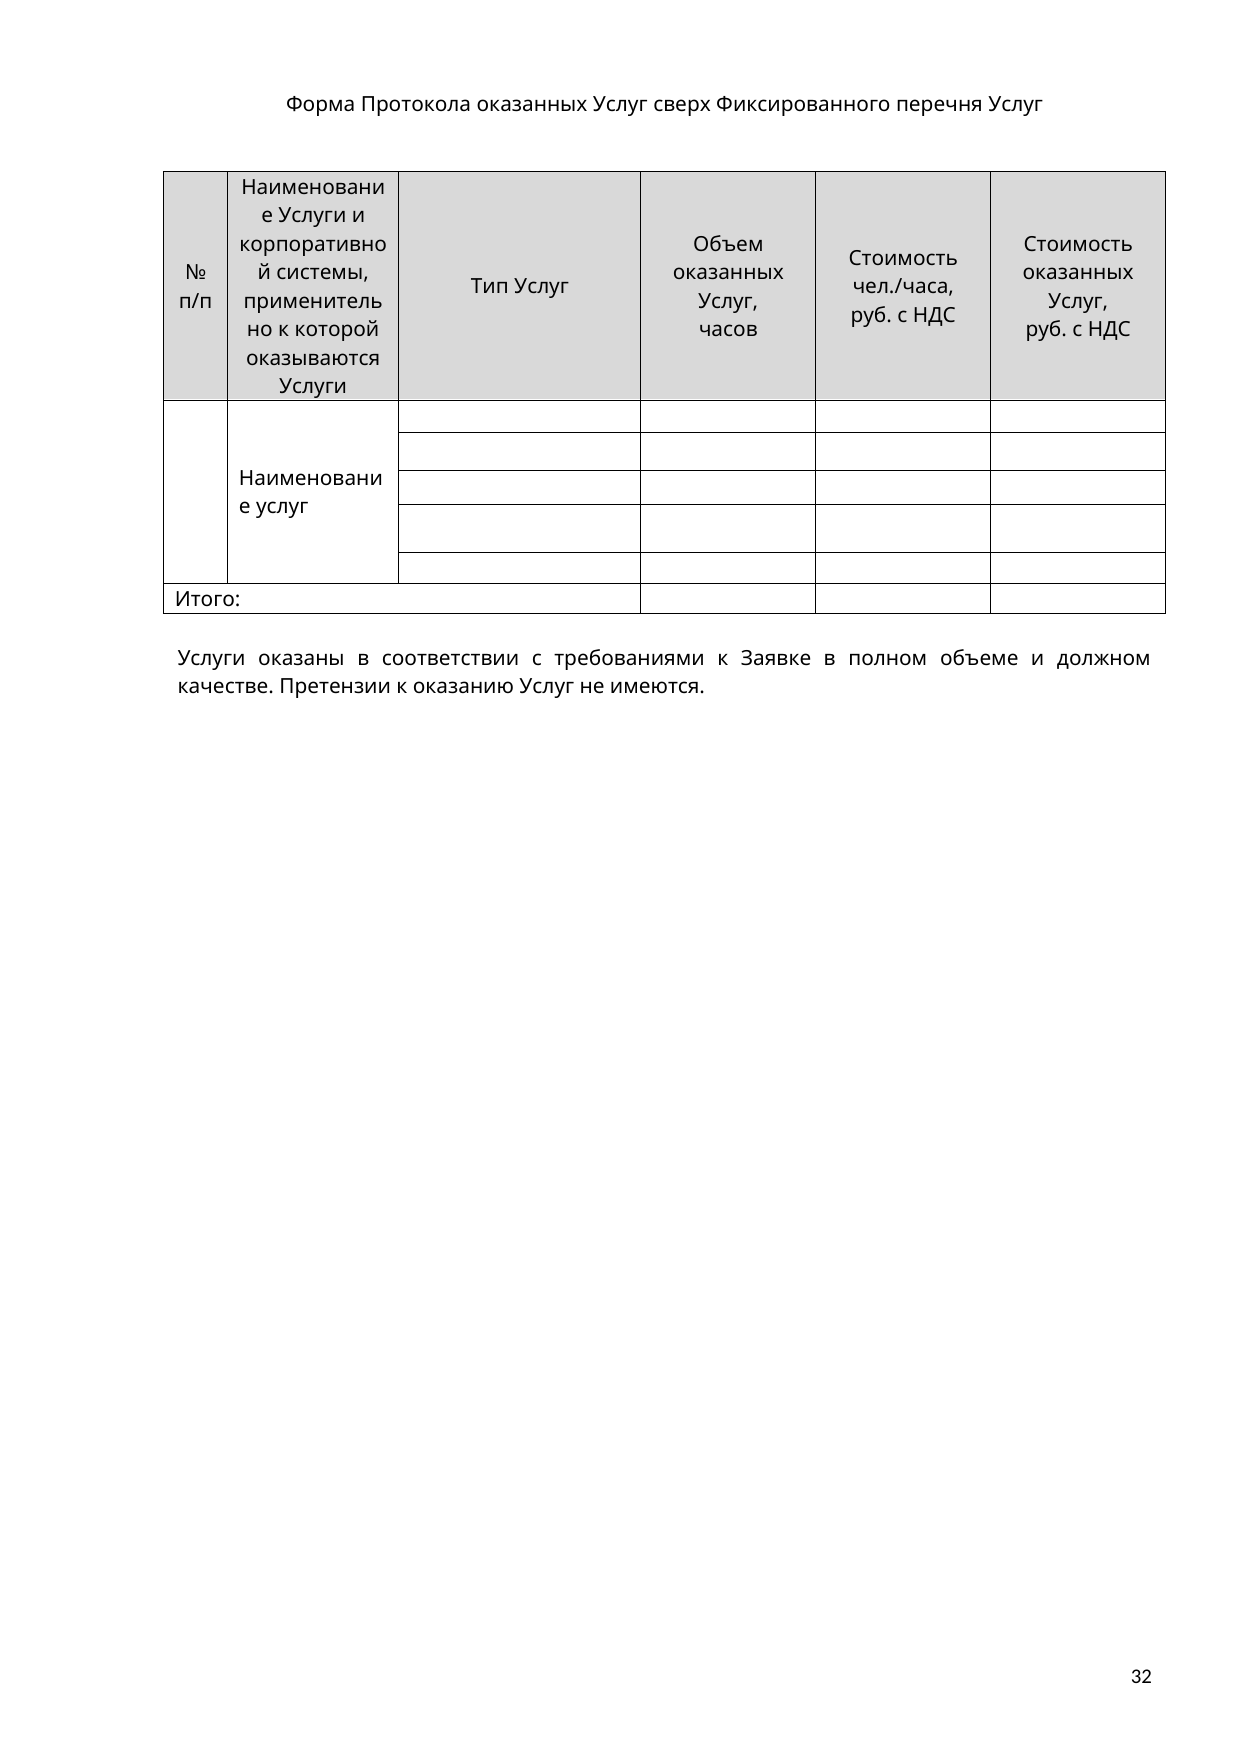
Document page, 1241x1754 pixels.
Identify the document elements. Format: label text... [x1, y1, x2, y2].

table_cell [641, 471, 815, 504]
table_cell [399, 471, 640, 504]
table_cell Наименование услуг [228, 401, 398, 583]
table_cell [991, 553, 1165, 583]
table_cell [991, 471, 1165, 504]
table_cell [641, 433, 815, 469]
text Услуги оказаны в соответствии с требованиями к Заявке в полном объеме и должном качестве. Претензии к оказанию Услуг не имеются. [177, 643, 1152, 699]
table_cell [641, 553, 815, 583]
table_cell [816, 471, 990, 504]
table_header № п/п [164, 172, 227, 399]
table_header Наименование Услуги и корпоративной системы, применительно к которой оказываются Услуги [228, 172, 398, 399]
table_header Стоимость оказанных Услуг, руб. с НДС [991, 172, 1165, 399]
table_cell [641, 401, 815, 432]
table_cell [399, 505, 640, 552]
table_cell [816, 584, 990, 613]
table_cell [991, 505, 1165, 552]
table_header Тип Услуг [399, 172, 640, 399]
table_cell [991, 584, 1165, 613]
table_header Стоимость чел./часа, руб. с НДС [816, 172, 990, 399]
text Форма Протокола оказанных Услуг сверх Фиксированного перечня Услуг [177, 89, 1152, 142]
table_cell [164, 401, 227, 583]
table_cell [641, 505, 815, 552]
table_cell [641, 584, 815, 613]
table_cell [816, 505, 990, 552]
table_cell [991, 433, 1165, 469]
table_cell [399, 401, 640, 432]
table_cell [816, 401, 990, 432]
table_header Объем оказанных Услуг, часов [641, 172, 815, 399]
table_cell [991, 401, 1165, 432]
table_cell [816, 433, 990, 469]
table_cell [399, 553, 640, 583]
table_cell [399, 433, 640, 469]
table_cell [816, 553, 990, 583]
table_cell Итого: [164, 584, 640, 613]
